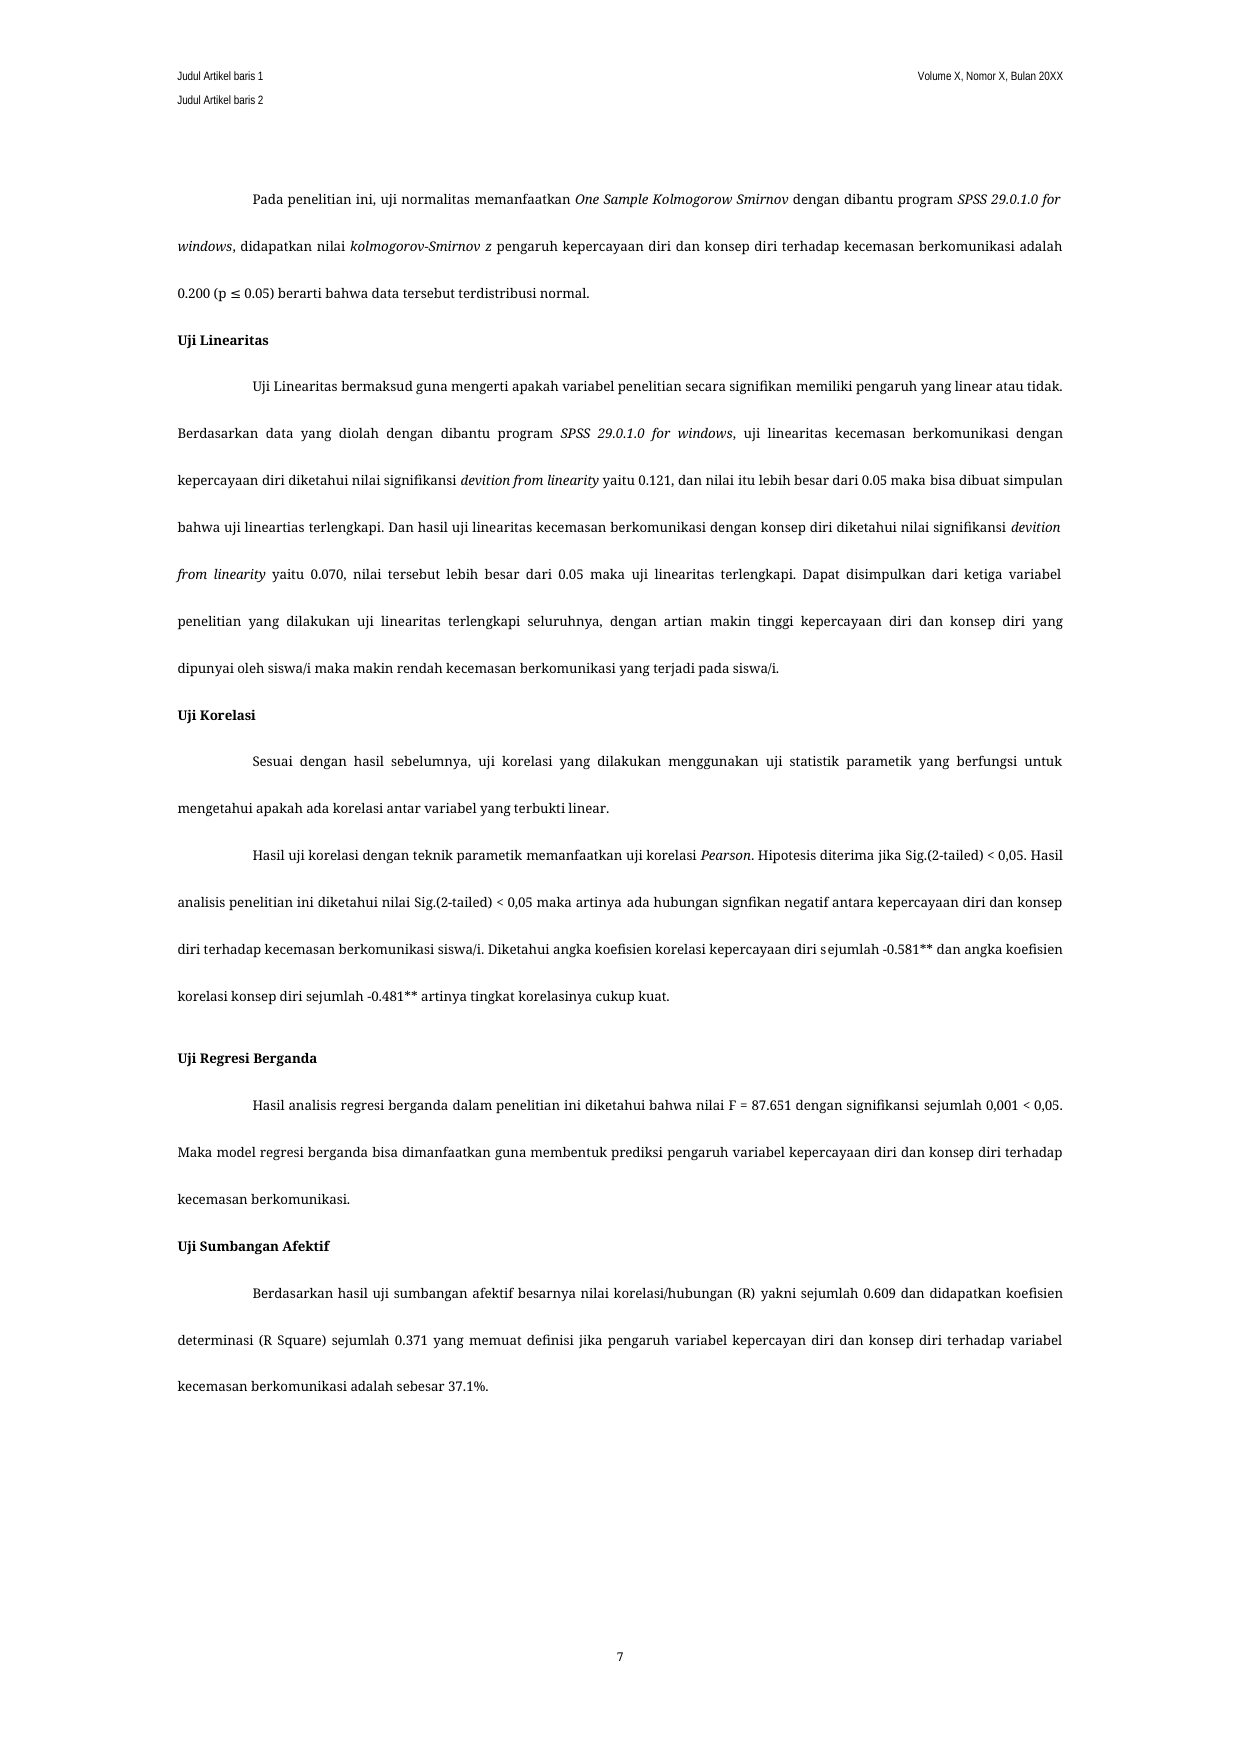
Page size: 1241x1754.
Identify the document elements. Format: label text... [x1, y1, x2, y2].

text Uji Regresi Berganda [177, 1037, 1063, 1068]
text Uji Sumbangan Afektif [177, 1224, 1063, 1255]
text Hasil analisis regresi berganda dalam penelitian ini diketahui bahwa nilai F = 87.651 dengan signifikansi sejumlah 0,001 < 0,05. Maka model regresi berganda bisa dimanfaatkan guna membentuk prediksi pengaruh variabel kepercayaan diri dan konsep diri terhadap kecemasan berkomunikasi. [177, 1083, 1063, 1208]
text Uji Linearitas bermaksud guna mengerti apakah variabel penelitian secara signifikan memiliki pengaruh yang linear atau tidak. Berdasarkan data yang diolah dengan dibantu program SPSS 29.0.1.0 for windows, uji linearitas kecemasan berkomunikasi dengan kepercayaan diri diketahui nilai signifikansi devition from linearity yaitu 0.121, dan nilai itu lebih besar dari 0.05 maka bisa dibuat simpulan bahwa uji lineartias terlengkapi. Dan hasil uji linearitas kecemasan berkomunikasi dengan konsep diri diketahui nilai signifikansi devition from linearity yaitu 0.070, nilai tersebut lebih besar dari 0.05 maka uji linearitas terlengkapi. Dapat disimpulkan dari ketiga variabel penelitian yang dilakukan uji linearitas terlengkapi seluruhnya, dengan artian makin tinggi kepercayaan diri dan konsep diri yang dipunyai oleh siswa/i maka makin rendah kecemasan berkomunikasi yang terjadi pada siswa/i. [177, 365, 1063, 677]
text Hasil uji korelasi dengan teknik parametik memanfaatkan uji korelasi Pearson. Hipotesis diterima jika Sig.(2-tailed) < 0,05. Hasil analisis penelitian ini diketahui nilai Sig.(2-tailed) < 0,05 maka artinya ada hubungan signfikan negatif antara kepercayaan diri dan konsep diri terhadap kecemasan berkomunikasi siswa/i. Diketahui angka koefisien korelasi kepercayaan diri sejumlah -0.581** dan angka koefisien korelasi konsep diri sejumlah -0.481** artinya tingkat korelasinya cukup kuat. [177, 833, 1063, 1005]
text Berdasarkan hasil uji sumbangan afektif besarnya nilai korelasi/hubungan (R) yakni sejumlah 0.609 dan didapatkan koefisien determinasi (R Square) sejumlah 0.371 yang memuat definisi jika pengaruh variabel kepercayan diri dan konsep diri terhadap variabel kecemasan berkomunikasi adalah sebesar 37.1%. [177, 1271, 1063, 1396]
text Uji Korelasi [177, 693, 1063, 724]
text Pada penelitian ini, uji normalitas memanfaatkan One Sample Kolmogorow Smirnov dengan dibantu program SPSS 29.0.1.0 for windows, didapatkan nilai kolmogorov-Smirnov z pengaruh kepercayaan diri dan konsep diri terhadap kecemasan berkomunikasi adalah 0.200 (p ≤ 0.05) berarti bahwa data tersebut terdistribusi normal. [177, 177, 1063, 302]
text Sesuai dengan hasil sebelumnya, uji korelasi yang dilakukan menggunakan uji statistik parametik yang berfungsi untuk mengetahui apakah ada korelasi antar variabel yang terbukti linear. [177, 740, 1063, 818]
text Uji Linearitas [177, 318, 1063, 349]
